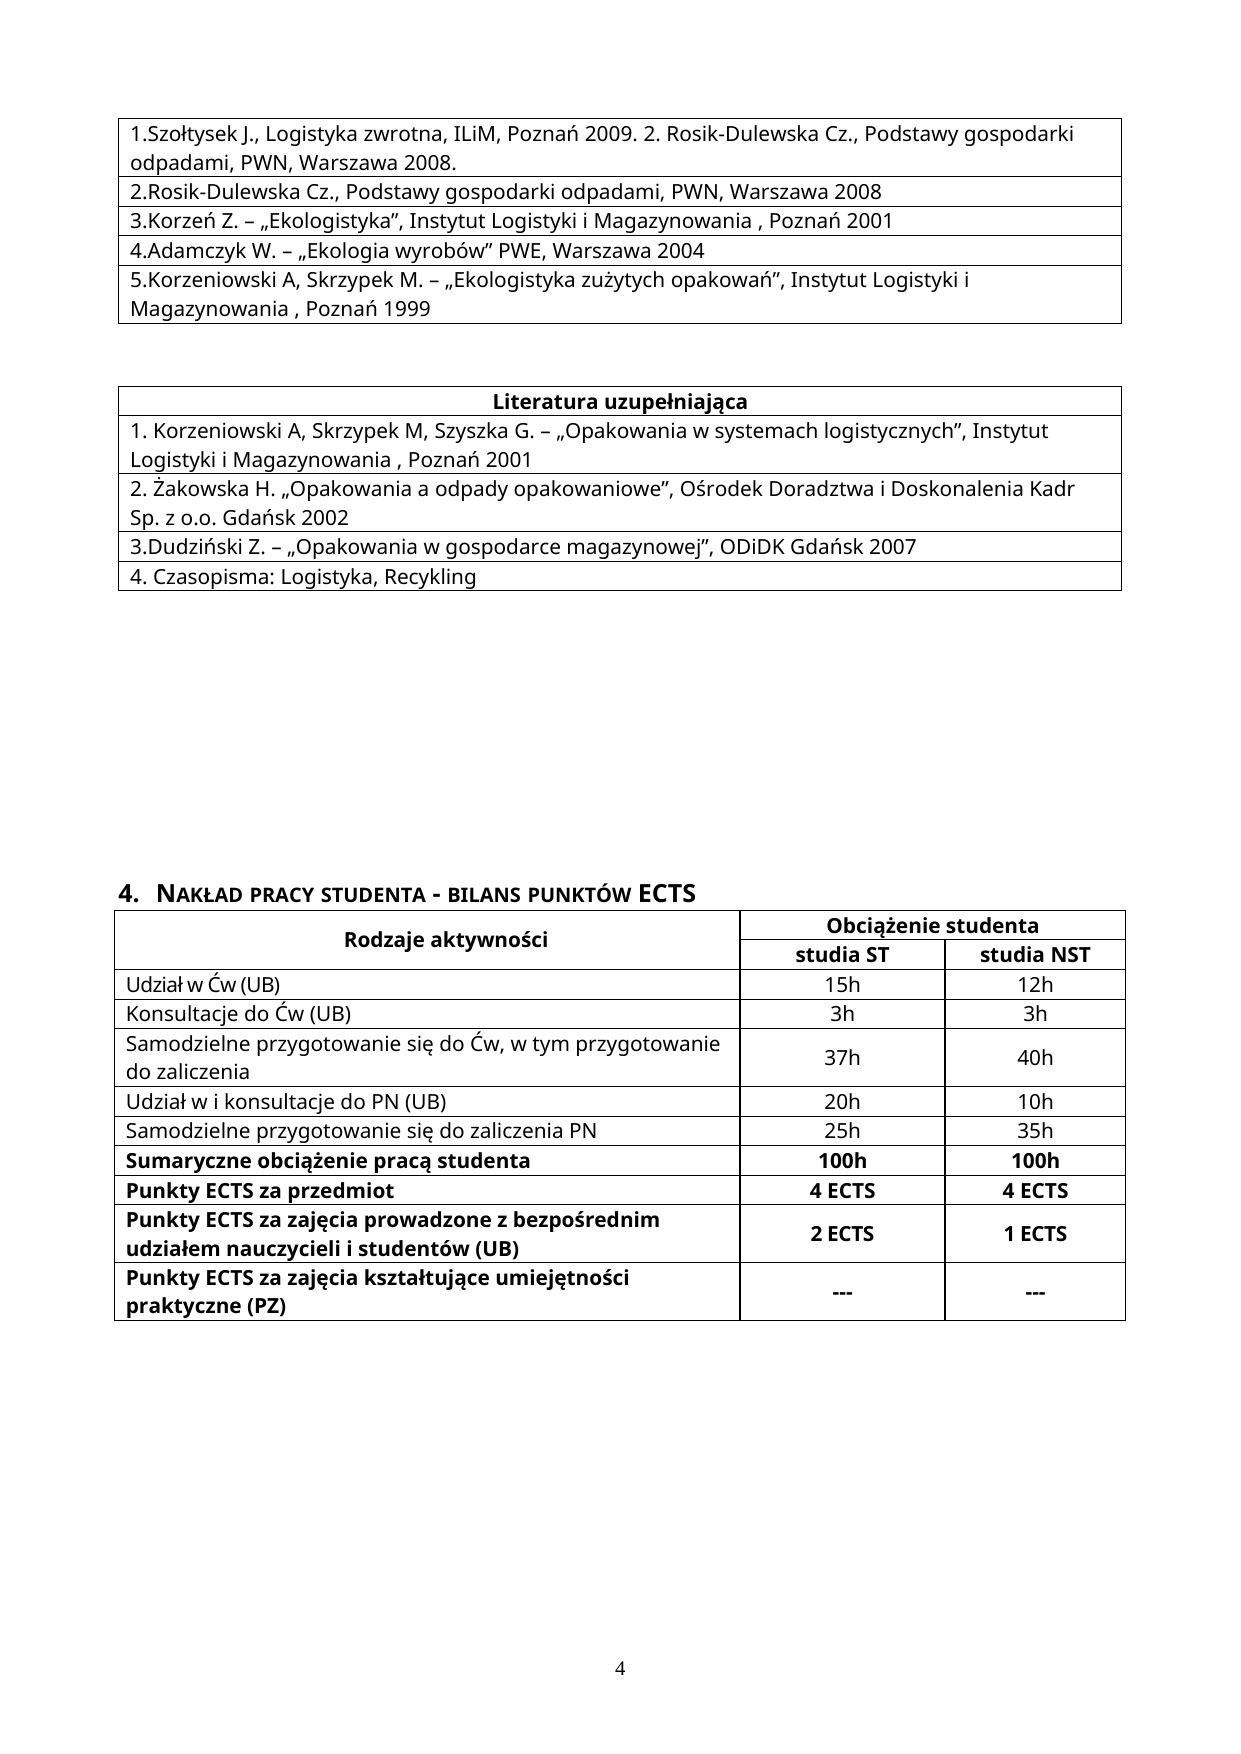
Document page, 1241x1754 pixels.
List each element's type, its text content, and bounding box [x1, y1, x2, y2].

table_cell 12h [946, 970, 1125, 998]
table_cell Sumaryczne obciążenie pracą studenta [115, 1146, 739, 1175]
table_cell Udział w Ćw (UB) [115, 970, 739, 998]
table_cell 37h [741, 1029, 944, 1086]
table_cell studia NST [946, 940, 1125, 969]
table_cell 5.Korzeniowski A, Skrzypek M. – „Ekologistyka zużytych opakowań”, Instytut Logistyki i Magazynowania , Poznań 1999 [119, 266, 1121, 322]
table_cell Punkty ECTS za zajęcia prowadzone z bezpośrednim udziałem nauczycieli i studentów (UB) [115, 1205, 739, 1262]
table_cell studia ST [741, 940, 944, 969]
table_cell 2 ECTS [741, 1205, 944, 1262]
table_cell 2. Żakowska H. „Opakowania a odpady opakowaniowe”, Ośrodek Doradztwa i Doskonalenia Kadr Sp. z o.o. Gdańsk 2002 [119, 474, 1121, 531]
table_cell --- [741, 1263, 944, 1320]
list Nakład pracy studenta - bilans punktów ECTS [118, 876, 1122, 910]
table_cell --- [946, 1263, 1125, 1320]
table_cell 4. Czasopisma: Logistyka, Recykling [119, 562, 1121, 590]
table_cell Punkty ECTS za przedmiot [115, 1176, 739, 1204]
table_cell 15h [741, 970, 944, 998]
table_cell 1 ECTS [946, 1205, 1125, 1262]
table_cell 2.Rosik-Dulewska Cz., Podstawy gospodarki odpadami, PWN, Warszawa 2008 [119, 177, 1121, 206]
table_cell 4.Adamczyk W. – „Ekologia wyrobów” PWE, Warszawa 2004 [119, 236, 1121, 264]
table_cell 35h [946, 1117, 1125, 1145]
table_cell 1. Korzeniowski A, Skrzypek M, Szyszka G. – „Opakowania w systemach logistycznych”, Instytut Logistyki i Magazynowania , Poznań 2001 [119, 416, 1121, 473]
table_cell Punkty ECTS za zajęcia kształtujące umiejętności praktyczne (PZ) [115, 1263, 739, 1320]
table_header Obciążenie studenta [741, 911, 1125, 939]
table_cell Samodzielne przygotowanie się do zaliczenia PN [115, 1117, 739, 1145]
table_header Rodzaje aktywności [115, 911, 739, 969]
table_header Literatura uzupełniająca [119, 387, 1121, 415]
table_cell 20h [741, 1087, 944, 1116]
table_cell Konsultacje do Ćw (UB) [115, 1000, 739, 1028]
table_cell 3h [946, 1000, 1125, 1028]
table_cell Udział w i konsultacje do PN (UB) [115, 1087, 739, 1116]
table_cell 40h [946, 1029, 1125, 1086]
table_cell 100h [741, 1146, 944, 1175]
table_cell 3.Korzeń Z. – „Ekologistyka”, Instytut Logistyki i Magazynowania , Poznań 2001 [119, 207, 1121, 235]
table_cell 4 ECTS [741, 1176, 944, 1204]
table_cell 1.Szołtysek J., Logistyka zwrotna, ILiM, Poznań 2009. 2. Rosik-Dulewska Cz., Podstawy gospodarki odpadami, PWN, Warszawa 2008. [119, 119, 1121, 176]
table_cell 4 ECTS [946, 1176, 1125, 1204]
table_cell 25h [741, 1117, 944, 1145]
table_cell 10h [946, 1087, 1125, 1116]
table_cell 100h [946, 1146, 1125, 1175]
table_cell 3.Dudziński Z. – „Opakowania w gospodarce magazynowej”, ODiDK Gdańsk 2007 [119, 532, 1121, 561]
table_cell 3h [741, 1000, 944, 1028]
table_cell Samodzielne przygotowanie się do Ćw, w tym przygotowanie do zaliczenia [115, 1029, 739, 1086]
